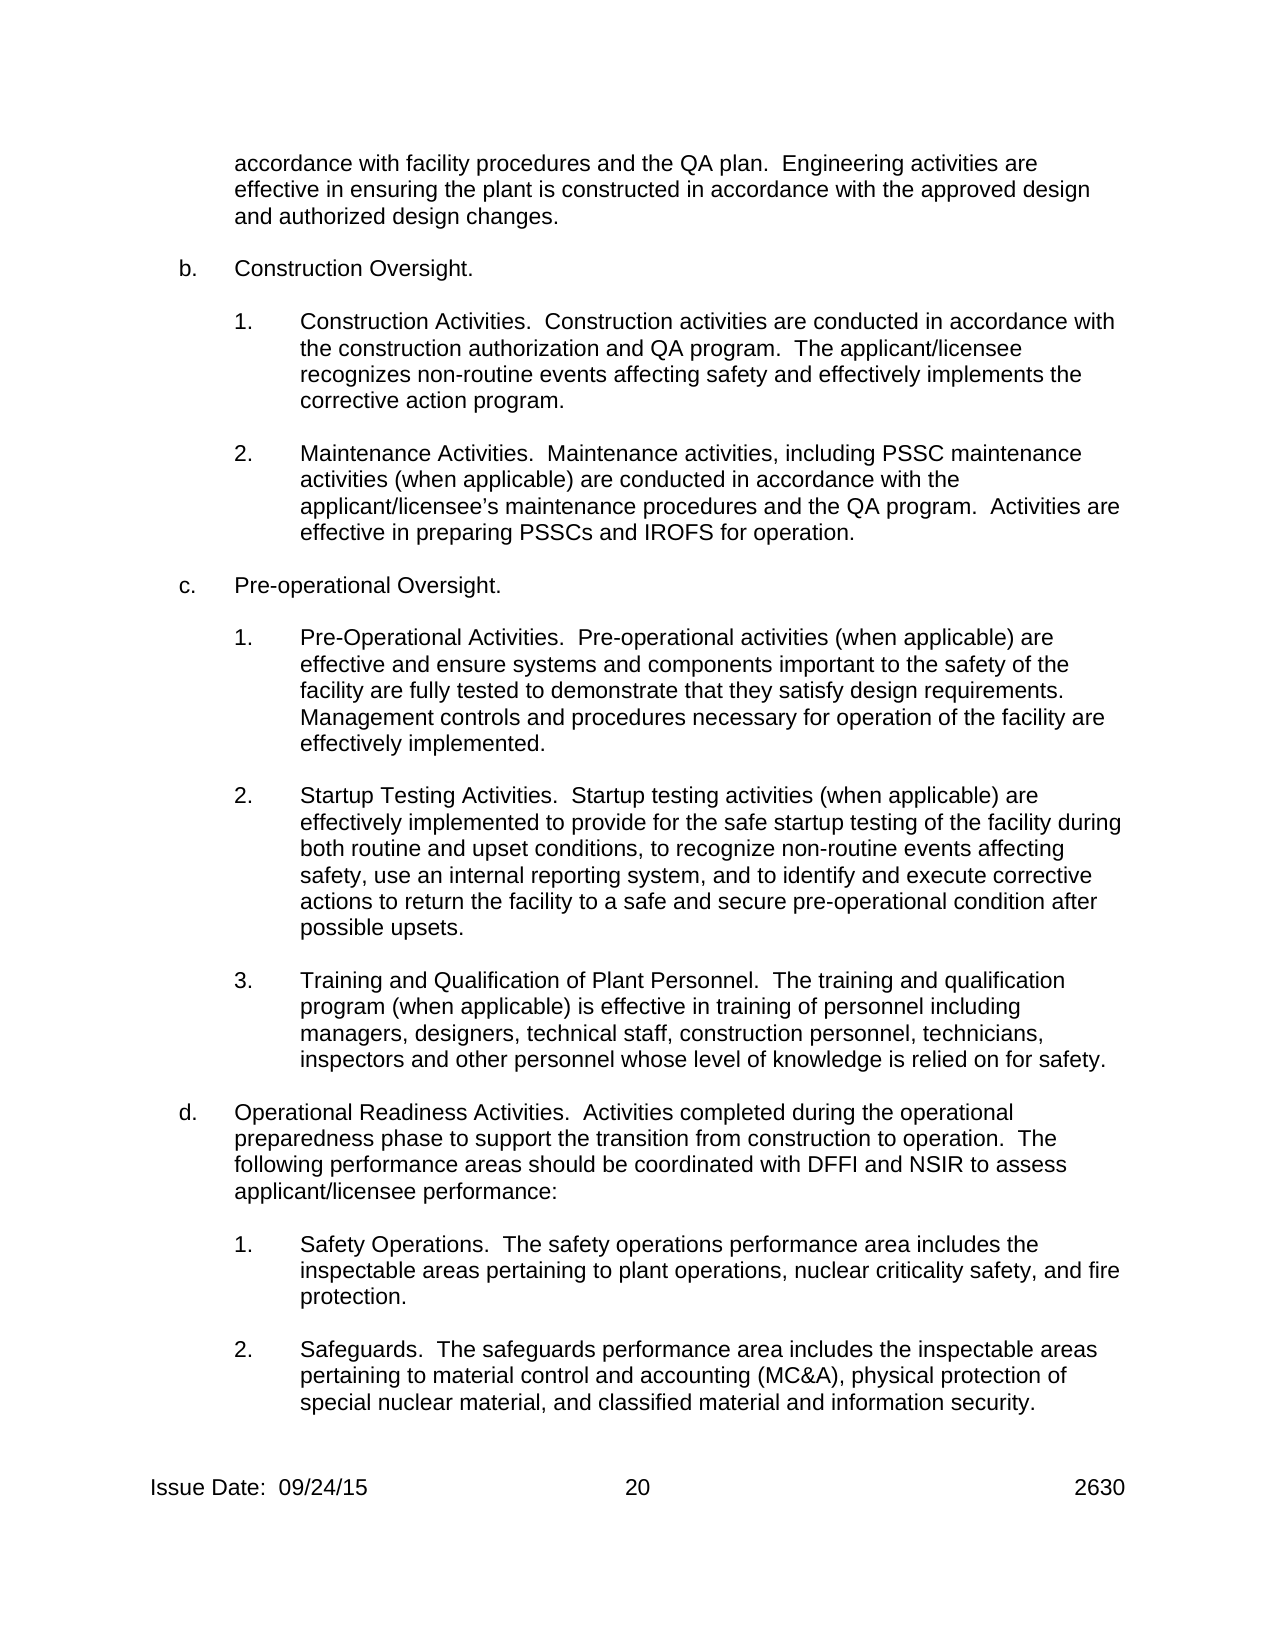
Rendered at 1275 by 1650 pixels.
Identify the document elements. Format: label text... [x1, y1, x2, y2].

list Pre-Operational Activities. Pre-operational activities (when applicable) are effective and ensure systems and components important to the safety of the facility are fully tested to demonstrate that they satisfy design requirements. Management controls and procedures necessary for operation of the facility are effectively implemented. [234, 624, 1125, 756]
list Construction Activities. Construction activities are conducted in accordance with the construction authorization and QA program. The applicant/licensee recognizes non-routine events affecting safety and effectively implements the corrective action program. [234, 308, 1125, 413]
list Maintenance Activities. Maintenance activities, including PSSC maintenance activities (when applicable) are conducted in accordance with the applicant/licensee’s maintenance procedures and the QA program. Activities are effective in preparing PSSCs and IROFS for operation. [234, 440, 1125, 545]
list Training and Qualification of Plant Personnel. The training and qualification program (when applicable) is effective in training of personnel including managers, designers, technical staff, construction personnel, technicians, inspectors and other personnel whose level of knowledge is relied on for safety. [234, 967, 1125, 1072]
list accordance with facility procedures and the QA plan. Engineering activities are effective in ensuring the plant is constructed in accordance with the approved design and authorized design changes. [234, 150, 1125, 229]
list Operational Readiness Activities. Activities completed during the operational preparedness phase to support the transition from construction to operation. The following performance areas should be coordinated with DFFI and NSIR to assess applicant/licensee performance: [178, 1099, 1125, 1204]
list Pre-operational Oversight. [178, 572, 1125, 598]
list Safety Operations. The safety operations performance area includes the inspectable areas pertaining to plant operations, nuclear criticality safety, and fire protection. [234, 1231, 1125, 1309]
list Safeguards. The safeguards performance area includes the inspectable areas pertaining to material control and accounting (MC&A), physical protection of special nuclear material, and classified material and information security. [234, 1336, 1125, 1415]
list Startup Testing Activities. Startup testing activities (when applicable) are effectively implemented to provide for the safe startup testing of the facility during both routine and upset conditions, to recognize non-routine events affecting safety, use an internal reporting system, and to identify and execute corrective actions to return the facility to a safe and secure pre-operational condition after possible upsets. [234, 782, 1125, 941]
list Construction Oversight. [178, 255, 1125, 282]
